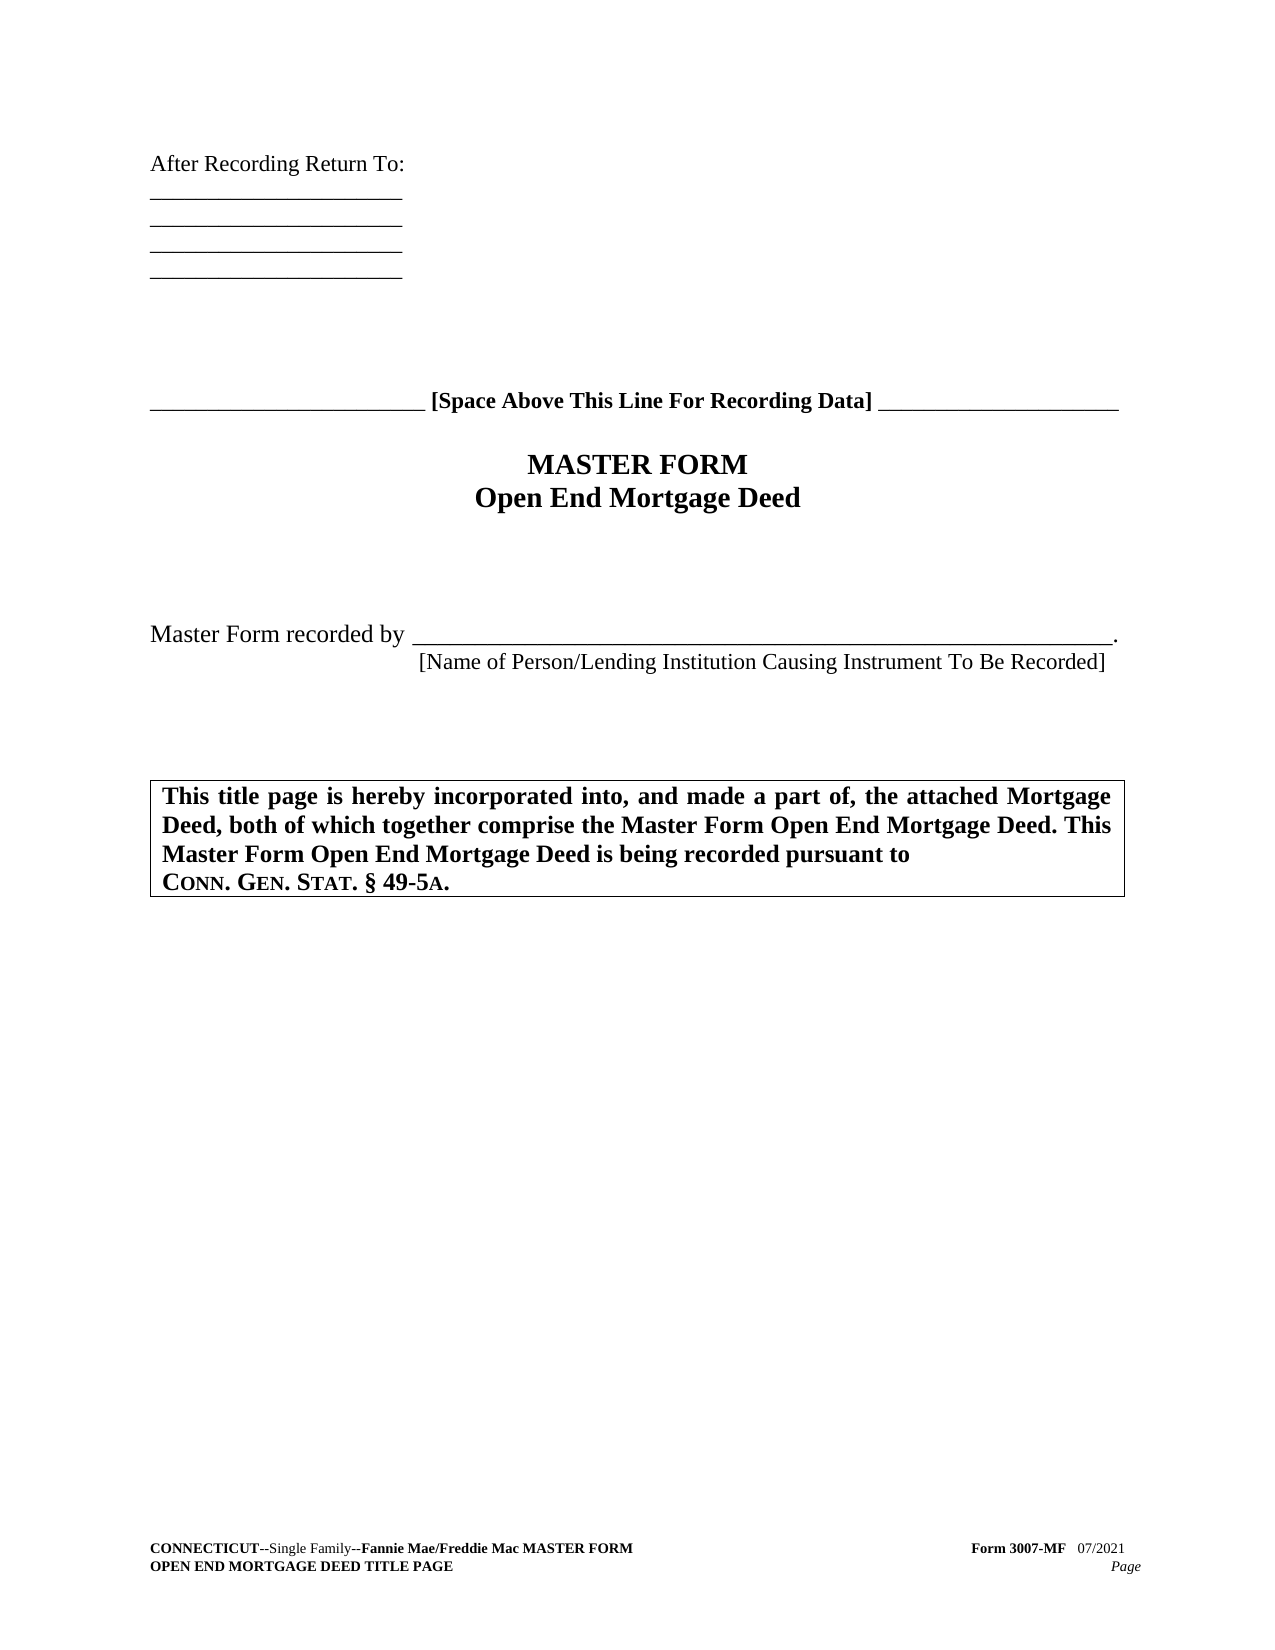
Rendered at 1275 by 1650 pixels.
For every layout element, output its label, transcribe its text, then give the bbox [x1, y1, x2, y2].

text ______________________ [150, 176, 1125, 203]
text Open End Mortgage Deed [150, 481, 1125, 514]
text ______________________ [150, 229, 1125, 255]
text ______________________ [150, 203, 1125, 229]
text After Recording Return To: [150, 150, 1125, 176]
text Master Form recorded by ________________________________________________________. [150, 619, 1125, 648]
text ______________________ [150, 255, 1125, 282]
text ________________________ [Space Above This Line For Recording Data] _____________________ [150, 387, 1125, 413]
table_header This title page is hereby incorporated into, and made a part of, the attached Mortgage Deed, both of which together comprise the Master Form Open End Mortgage Deed. This Master Form Open End Mortgage Deed is being recorded pursuant to Conn. Gen. Stat. § 49-5a. [151, 781, 1124, 896]
text [Name of Person/Lending Institution Causing Instrument To Be Recorded] [150, 648, 1125, 675]
text MASTER FORM [150, 447, 1125, 481]
